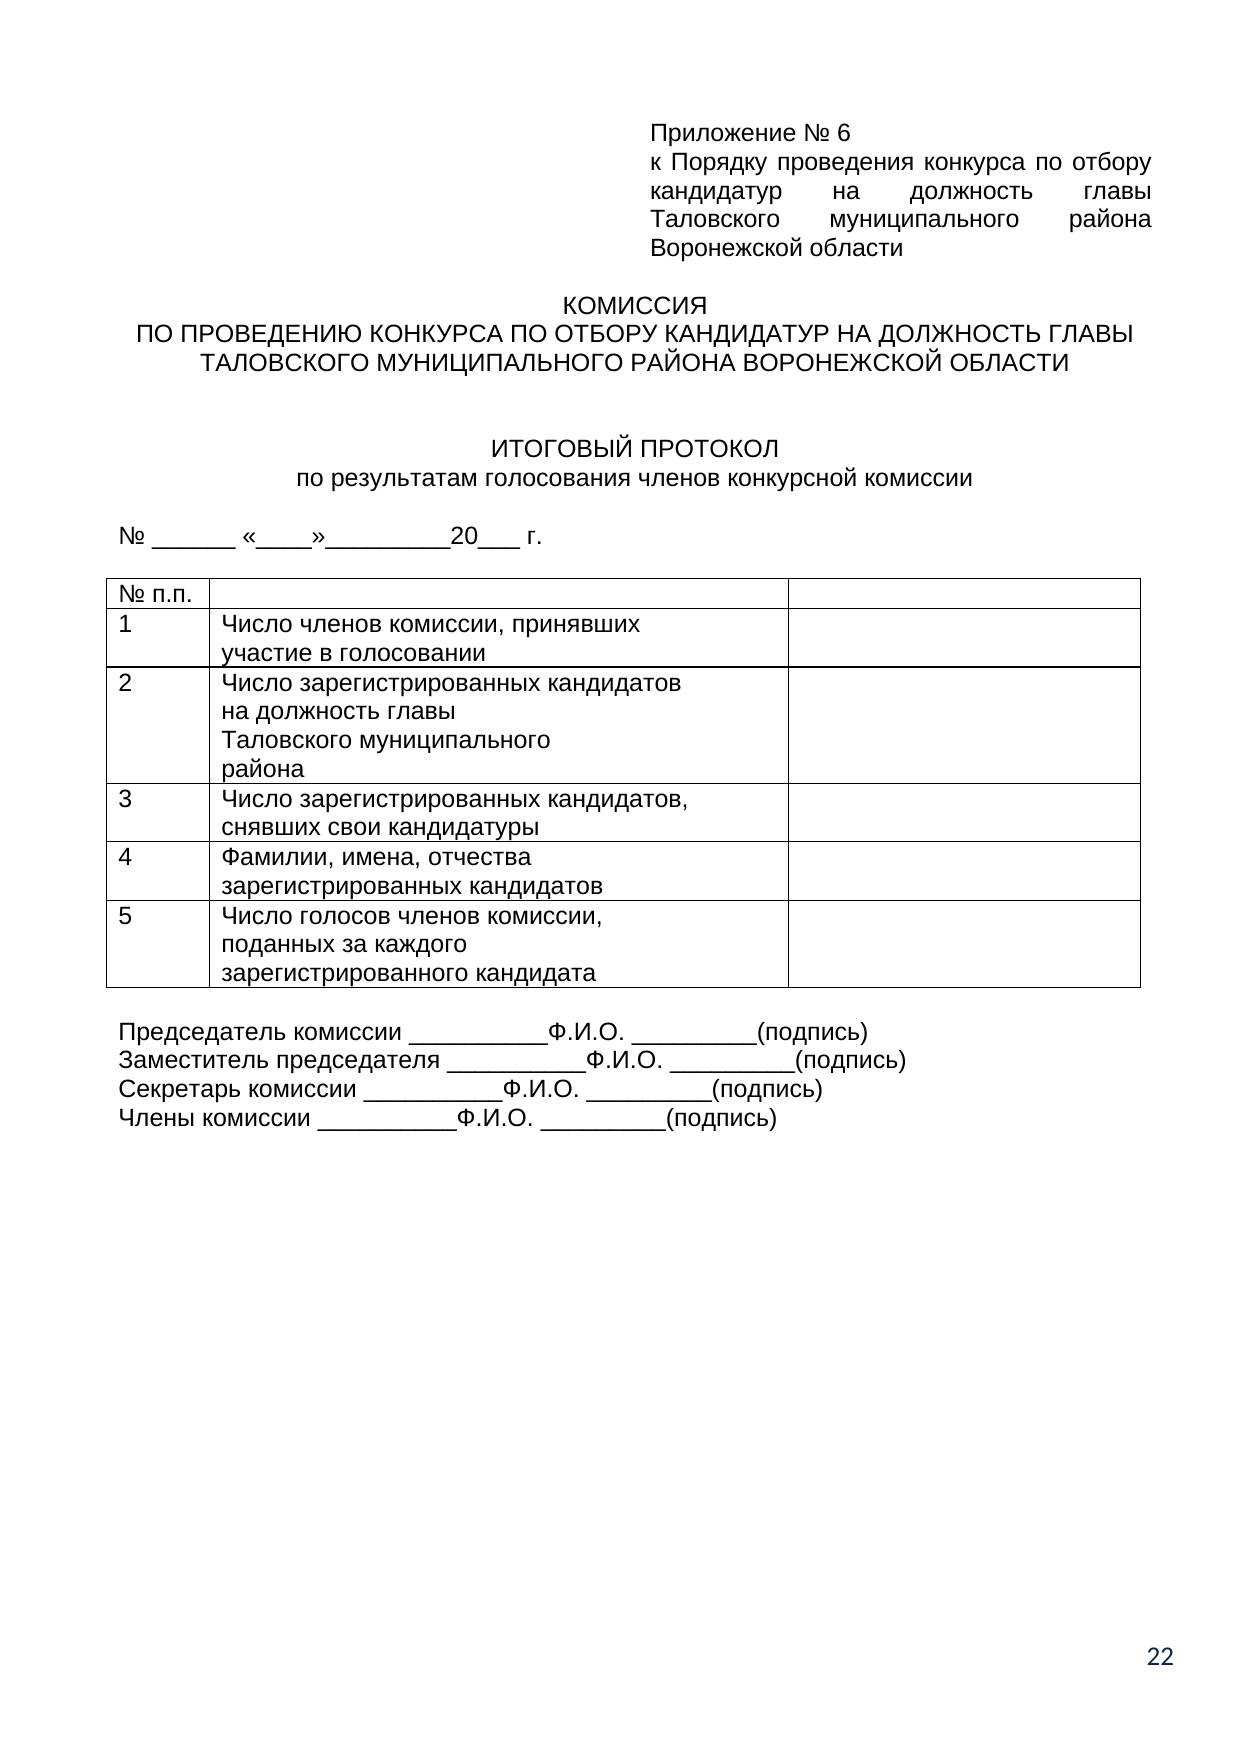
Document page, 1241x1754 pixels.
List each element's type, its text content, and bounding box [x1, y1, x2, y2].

text Секретарь комиссии __________Ф.И.О. _________(подпись) [118, 1074, 1152, 1103]
table_cell Число голосов членов комиссии, поданных за каждого зарегистрированного кандидата [210, 901, 788, 987]
text по результатам голосования членов конкурсной комиссии [118, 463, 1152, 492]
table_cell [789, 609, 1140, 666]
table_cell [789, 842, 1140, 899]
table_cell [789, 901, 1140, 987]
table_cell 4 [107, 842, 209, 899]
text ИТОГОВЫЙ ПРОТОКОЛ [118, 434, 1152, 463]
text к Порядку проведения конкурса по отбору кандидатур на должность главы Таловского муниципального района Воронежской области [650, 147, 1152, 262]
table_header № п.п. [107, 579, 209, 608]
table_cell 5 [107, 901, 209, 987]
table_cell Число членов комиссии, принявших участие в голосовании [210, 609, 788, 666]
table_cell Число зарегистрированных кандидатов, снявших свои кандидатуры [210, 784, 788, 841]
text Приложение № 6 [650, 118, 1152, 147]
text Члены комиссии __________Ф.И.О. _________(подпись) [118, 1103, 1152, 1132]
table_header [789, 579, 1140, 608]
text ПО ПРОВЕДЕНИЮ КОНКУРСА ПО ОТБОРУ КАНДИДАТУР НА ДОЛЖНОСТЬ ГЛАВЫ ТАЛОВСКОГО МУНИЦИПАЛЬНОГО РАЙОНА ВОРОНЕЖСКОЙ ОБЛАСТИ [118, 319, 1152, 377]
table_header [210, 579, 788, 608]
text КОМИССИЯ [118, 291, 1152, 319]
table_cell Число зарегистрированных кандидатов на должность главы Таловского муниципального района [210, 668, 788, 782]
text Председатель комиссии __________Ф.И.О. _________(подпись) [118, 1017, 1152, 1045]
table_cell [789, 784, 1140, 841]
table_cell Фамилии, имена, отчества зарегистрированных кандидатов [210, 842, 788, 899]
table_cell 2 [107, 668, 209, 782]
text № ______ «____»_________20___ г. [118, 521, 1152, 549]
table_cell [789, 668, 1140, 782]
table_cell 1 [107, 609, 209, 666]
table_cell 3 [107, 784, 209, 841]
text Заместитель председателя __________Ф.И.О. _________(подпись) [118, 1045, 1152, 1074]
